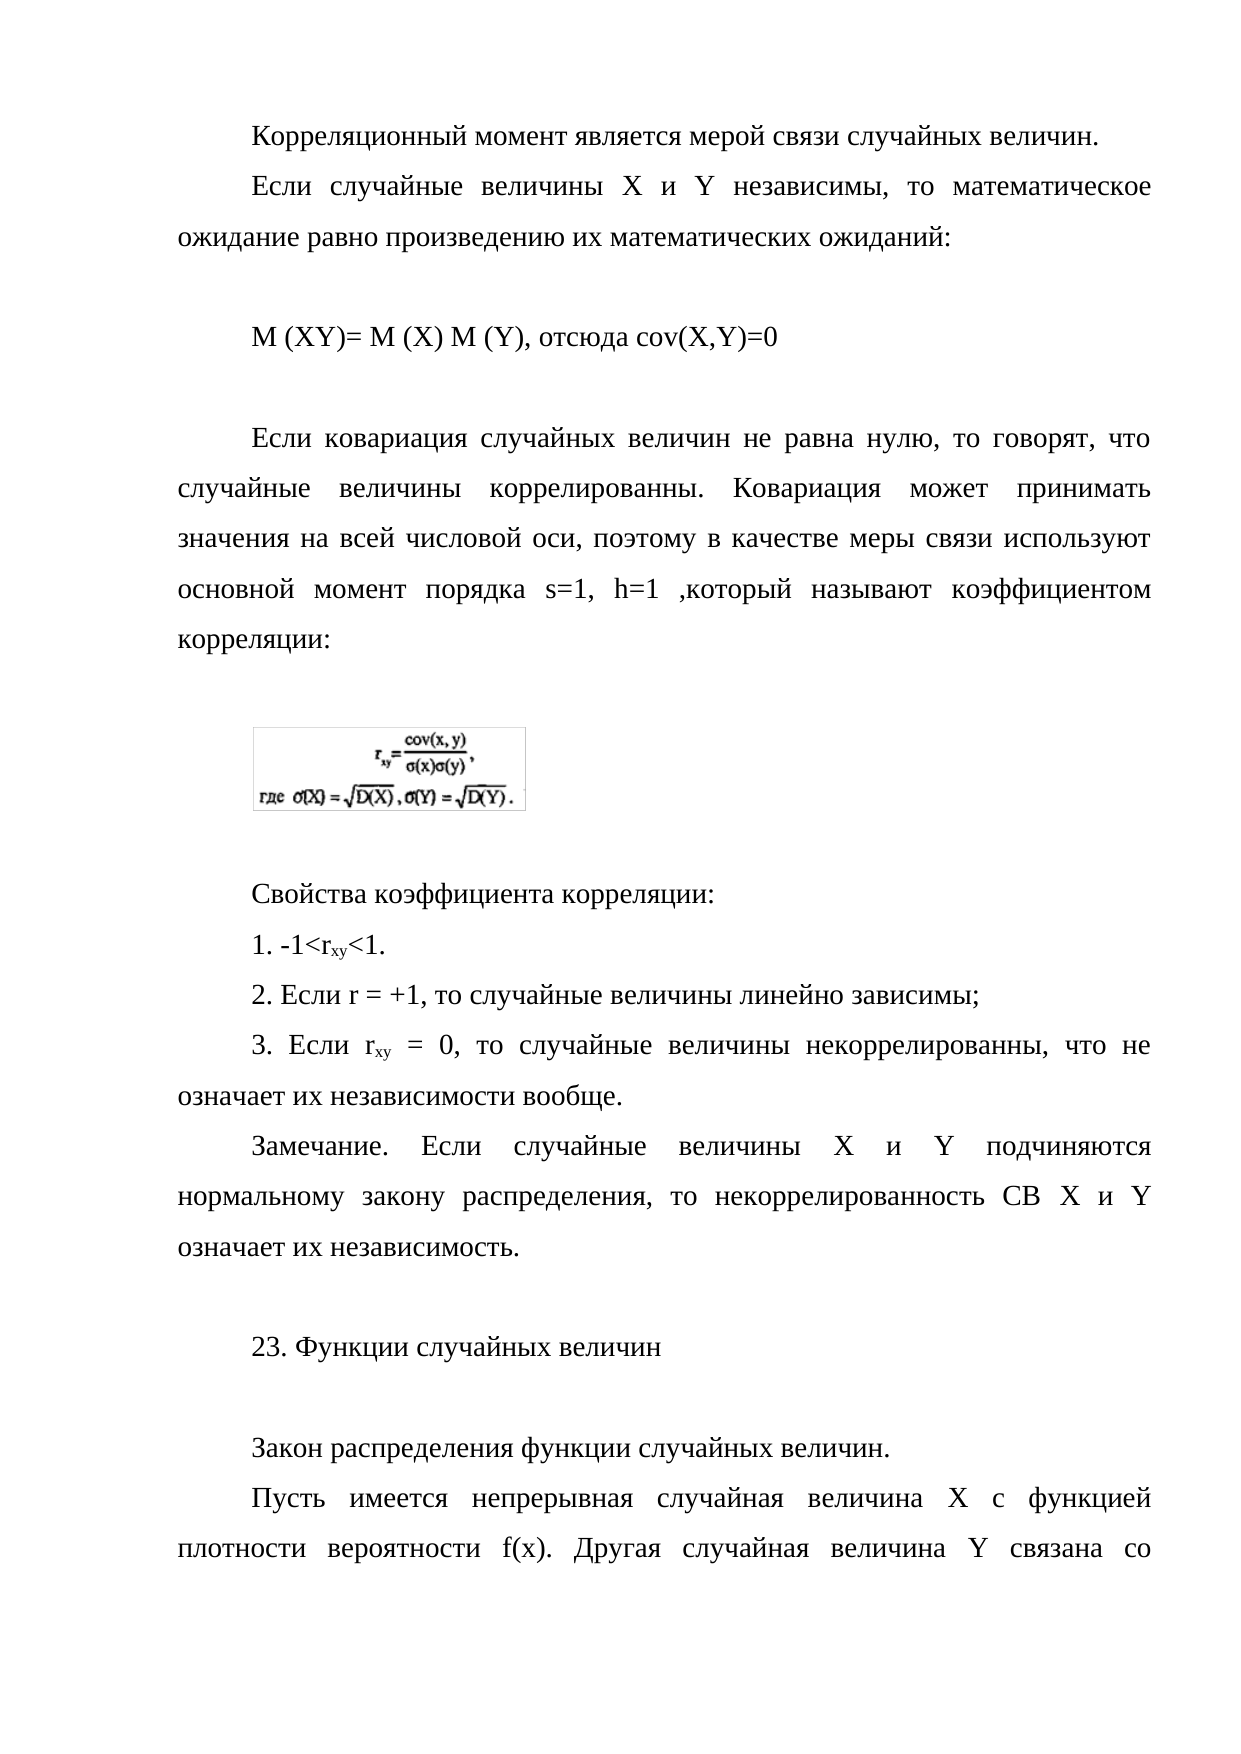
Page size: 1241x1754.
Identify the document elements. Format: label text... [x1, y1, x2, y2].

text 1. -1<rху<1. [177, 927, 1152, 960]
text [177, 1480, 1152, 1564]
text М (XY)= М (X) М (Y), отсюда cov(X,Y)=0 [177, 319, 1152, 353]
text 2. Если r = +1, то случайные величины линейно зависимы; [177, 977, 1152, 1011]
text Свойства коэффициента корреляции: [177, 876, 1152, 910]
text Замечание. Если случайные величины X и Y подчиняются нормальному закону распределения, то некоррелированность СВ X и Y означает их независимость. [177, 1128, 1152, 1262]
subtitle Если ковариация случайных величин не равна нулю, то говорят, что случайные величины коррелированны. Ковариация может принимать значения на всей числовой оси, поэтому в качестве меры связи используют основной момент порядка s=1, h=1 ,который называют коэффициентом корреляции: [177, 420, 1152, 655]
text 3. Если rху = 0, то случайные величины некоррелированны, что не означает их независимости вообще. [177, 1027, 1152, 1111]
text 23. Функции случайных величин [177, 1329, 1152, 1363]
text Закон распределения функции случайных величин. [177, 1430, 1152, 1463]
text Если случайные величины X и Y независимы, то математическое ожидание равно произведению их математических ожиданий: [177, 168, 1152, 252]
text Корреляционный момент является мерой связи случайных величин. [177, 118, 1152, 152]
